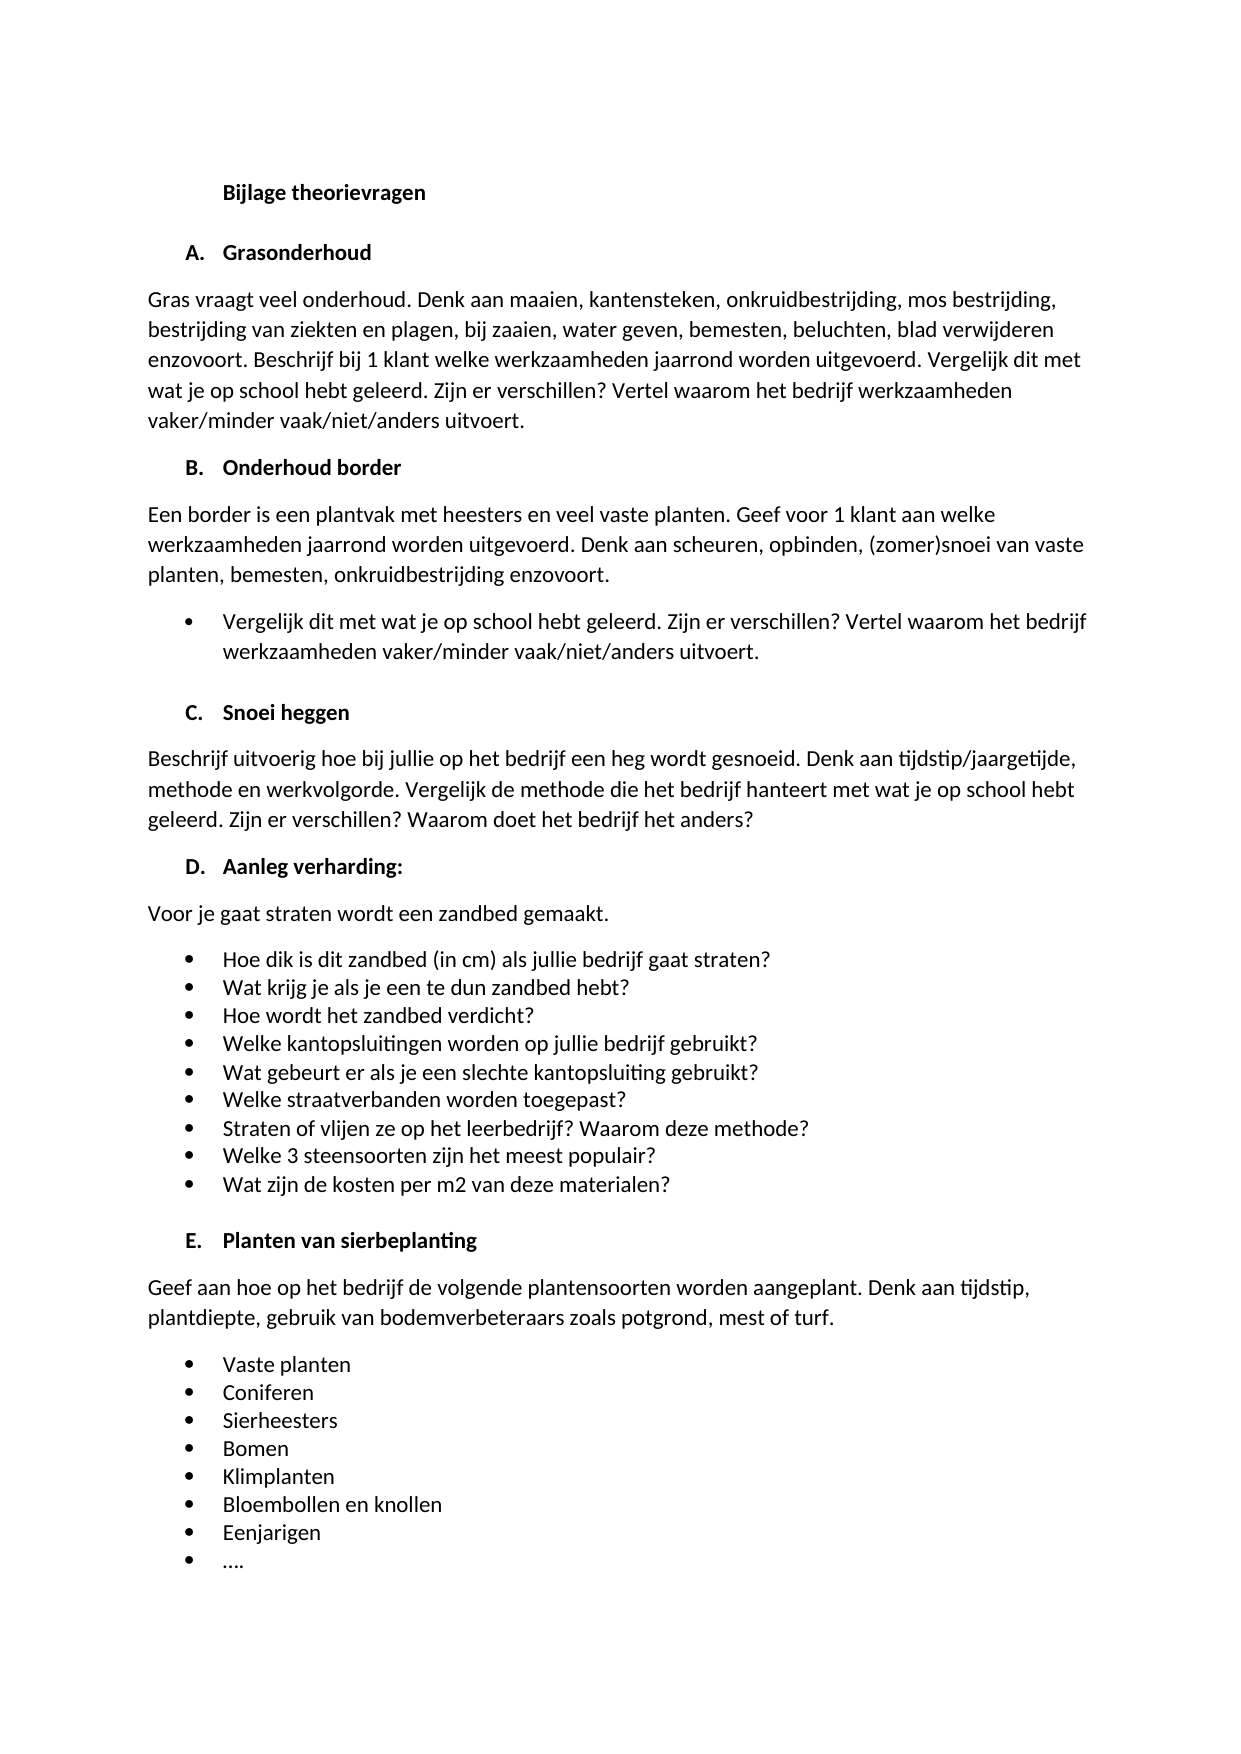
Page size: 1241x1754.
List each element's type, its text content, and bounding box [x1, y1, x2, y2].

list Welke 3 steensoorten zijn het meest populair? [185, 1142, 1093, 1170]
list Planten van sierbeplanting [185, 1226, 1093, 1254]
list Wat krijg je als je een te dun zandbed hebt? [185, 973, 1093, 1002]
list Aanleg verharding: [185, 852, 1093, 880]
list Klimplanten [185, 1462, 1093, 1490]
list Welke straatverbanden worden toegepast? [185, 1086, 1093, 1114]
list Bomen [185, 1434, 1093, 1462]
list Bloembollen en knollen [185, 1490, 1093, 1518]
text Gras vraagt veel onderhoud. Denk aan maaien, kantensteken, onkruidbestrijding, mos bestrijding, bestrijding van ziekten en plagen, bij zaaien, water geven, bemesten, beluchten, blad verwijderen enzovoort. Beschrijf bij 1 klant welke werkzaamheden jaarrond worden uitgevoerd. Vergelijk dit met wat je op school hebt geleerd. Zijn er verschillen? Vertel waarom het bedrijf werkzaamheden vaker/minder vaak/niet/anders uitvoert. [148, 285, 1093, 434]
list Grasonderhoud [185, 238, 1093, 266]
list Vergelijk dit met wat je op school hebt geleerd. Zijn er verschillen? Vertel waarom het bedrijf werkzaamheden vaker/minder vaak/niet/anders uitvoert. [185, 607, 1093, 665]
text Een border is een plantvak met heesters en veel vaste planten. Geef voor 1 klant aan welke werkzaamheden jaarrond worden uitgevoerd. Denk aan scheuren, opbinden, (zomer)snoei van vaste planten, bemesten, onkruidbestrijding enzovoort. [148, 500, 1093, 588]
list Hoe wordt het zandbed verdicht? [185, 1002, 1093, 1029]
list Wat gebeurt er als je een slechte kantopsluiting gebruikt? [185, 1058, 1093, 1086]
list …. [185, 1546, 1093, 1574]
text Beschrijf uitvoerig hoe bij jullie op het bedrijf een heg wordt gesnoeid. Denk aan tijdstip/jaargetijde, methode en werkvolgorde. Vergelijk de methode die het bedrijf hanteert met wat je op school hebt geleerd. Zijn er verschillen? Waarom doet het bedrijf het anders? [148, 744, 1093, 833]
list Sierheesters [185, 1406, 1093, 1434]
list Onderhoud border [185, 453, 1093, 481]
list Straten of vlijen ze op het leerbedrijf? Waarom deze methode? [185, 1114, 1093, 1142]
list Eenjarigen [185, 1518, 1093, 1546]
text Geef aan hoe op het bedrijf de volgende plantensoorten worden aangeplant. Denk aan tijdstip, plantdiepte, gebruik van bodemverbeteraars zoals potgrond, mest of turf. [148, 1273, 1093, 1331]
list Vaste planten [185, 1350, 1093, 1378]
list Wat zijn de kosten per m2 van deze materialen? [185, 1170, 1093, 1198]
text Voor je gaat straten wordt een zandbed gemaakt. [148, 899, 1093, 927]
list Snoei heggen [185, 698, 1093, 726]
list Hoe dik is dit zandbed (in cm) als jullie bedrijf gaat straten? [185, 946, 1093, 973]
list Bijlage theorievragen [223, 178, 1093, 206]
list Welke kantopsluitingen worden op jullie bedrijf gebruikt? [185, 1029, 1093, 1058]
list Coniferen [185, 1378, 1093, 1406]
